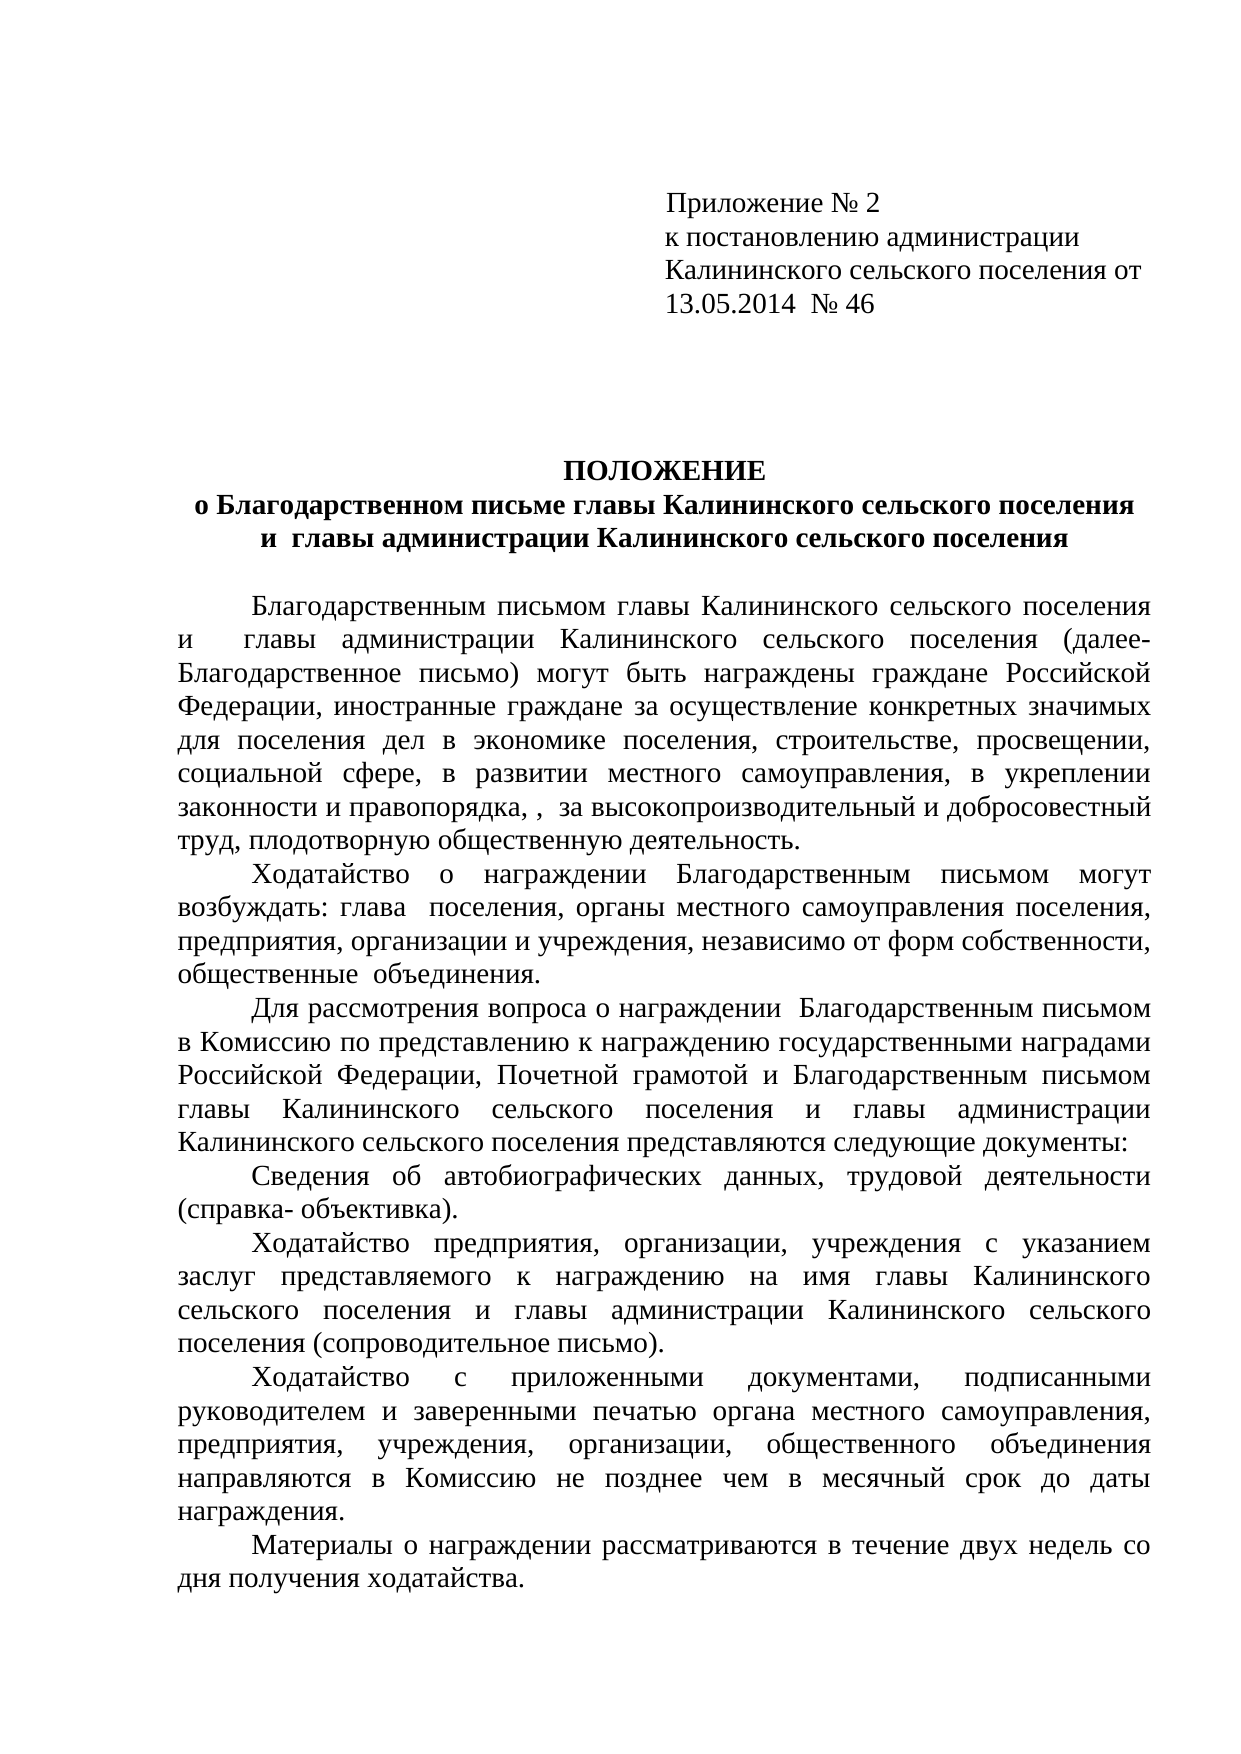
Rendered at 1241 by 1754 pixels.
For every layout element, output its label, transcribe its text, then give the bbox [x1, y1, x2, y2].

text ПОЛОЖЕНИЕ [177, 453, 1152, 487]
text Сведения об автобиографических данных, трудовой деятельности (справка- объективка). [177, 1158, 1152, 1225]
text о Благодарственном письме главы Калининского сельского поселения [177, 487, 1152, 521]
text и главы администрации Калининского сельского поселения [177, 521, 1152, 554]
text Ходатайство о награждении Благодарственным письмом могут возбуждать: глава поселения, органы местного самоуправления поселения, предприятия, организации и учреждения, независимо от форм собственности, общественные объединения. [177, 856, 1152, 990]
text Для рассмотрения вопроса о награждении Благодарственным письмом в Комиссию по представлению к награждению государственными наградами Российской Федерации, Почетной грамотой и Благодарственным письмом главы Калининского сельского поселения и главы администрации Калининского сельского поселения представляются следующие документы: [177, 990, 1152, 1158]
text Приложение № 2 [177, 185, 1152, 219]
text к постановлению администрации Калининского сельского поселения от 13.05.2014 № 46 [664, 219, 1152, 319]
text Ходатайство предприятия, организации, учреждения с указанием заслуг представляемого к награждению на имя главы Калининского сельского поселения и главы администрации Калининского сельского поселения (сопроводительное письмо). [177, 1225, 1152, 1359]
text Материалы о награждении рассматриваются в течение двух недель со дня получения ходатайства. [177, 1527, 1152, 1594]
text Благодарственным письмом главы Калининского сельского поселения и главы администрации Калининского сельского поселения (далее- Благодарственное письмо) могут быть награждены граждане Российской Федерации, иностранные граждане за осуществление конкретных значимых для поселения дел в экономике поселения, строительстве, просвещении, социальной сфере, в развитии местного самоуправления, в укреплении законности и правопорядка, , за высокопроизводительный и добросовестный труд, плодотворную общественную деятельность. [177, 588, 1152, 856]
text Ходатайство с приложенными документами, подписанными руководителем и заверенными печатью органа местного самоуправления, предприятия, учреждения, организации, общественного объединения направляются в Комиссию не позднее чем в месячный срок до даты награждения. [177, 1359, 1152, 1527]
